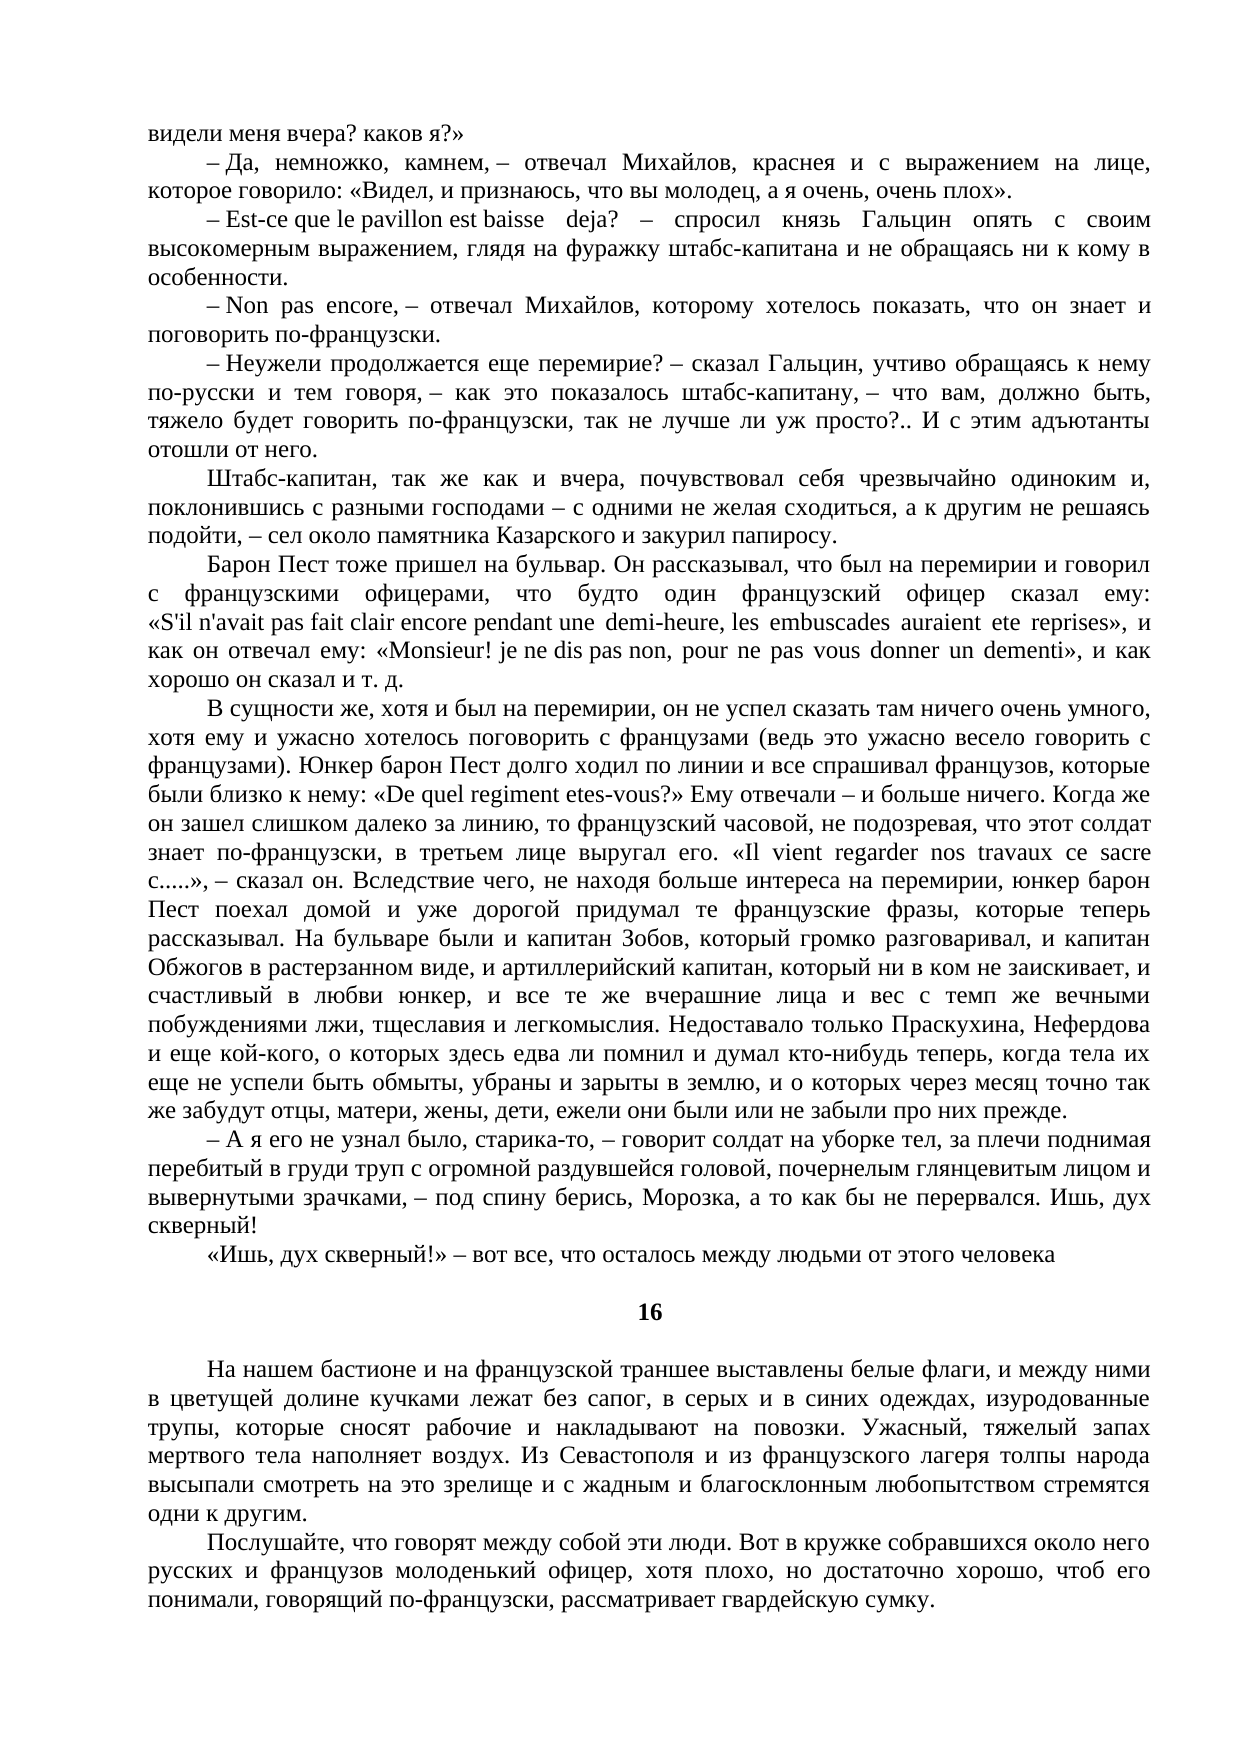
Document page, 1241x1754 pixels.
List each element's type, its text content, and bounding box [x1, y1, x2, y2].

text Послушайте, что говорят между собой эти люди. Вот в кружке собравшихся около него русских и французов молоденький офицер, хотя плохо, но достаточно хорошо, чтоб его понимали, говорящий по-французски, рассматривает гвардейскую сумку. [148, 1527, 1152, 1613]
text В сущности же, хотя и был на перемирии, он не успел сказать там ничего очень умного, хотя ему и ужасно хотелось поговорить с французами (ведь это ужасно весело говорить с французами). Юнкер барон Пест долго ходил по линии и все спрашивал французов, которые были близко к нему: «De quel regiment etes-vous?» Ему отвечали – и больше ничего. Когда же он зашел слишком далеко за линию, то французский часовой, не подозревая, что этот солдат знает по-французски, в третьем лице выругал его. «Il vient regarder nos travaux ce sacre c.....», – сказал он. Вследствие чего, не находя больше интереса на перемирии, юнкер барон Пест поехал домой и уже дорогой придумал те французские фразы, которые теперь рассказывал. На бульваре были и капитан Зобов, который громко разговаривал, и капитан Обжогов в растерзанном виде, и артиллерийский капитан, который ни в ком не заискивает, и счастливый в любви юнкер, и все те же вчерашние лица и вес с темп же вечными побуждениями лжи, тщеславия и легкомыслия. Недоставало только Праскухина, Нефердова и еще кой-кого, о которых здесь едва ли помнил и думал кто-нибудь теперь, когда тела их еще не успели быть обмыты, убраны и зарыты в землю, и о которых через месяц точно так же забудут отцы, матери, жены, дети, ежели они были или не забыли про них прежде. [148, 693, 1152, 1124]
text – Неужели продолжается еще перемирие? – сказал Гальцин, учтиво обращаясь к нему по-русски и тем говоря, – как это показалось штабс-капитану, – что вам, должно быть, тяжело будет говорить по-французски, так не лучше ли уж просто?.. И с этим адъютанты отошли от него. [148, 348, 1152, 463]
text «Ишь, дух скверный!» – вот все, что осталось между людьми от этого человека [148, 1239, 1152, 1268]
text – Est-ce que le pavillon est baisse deja? – спросил князь Гальцин опять с своим высокомерным выражением, глядя на фуражку штабс-капитана и не обращаясь ни к кому в особенности. [148, 204, 1152, 291]
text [148, 118, 1152, 147]
text Барон Пест тоже пришел на бульвар. Он рассказывал, что был на перемирии и говорил с французскими офицерами, что будто один французский офицер сказал ему: «S'il n'avait pas fait clair encore pendant une demi-heure, les embuscades auraient ete reprises», и как он отвечал ему: «Monsieur! je ne dis pas non, pour ne pas vous donner un dementi», и как хорошо он сказал и т. д. [148, 549, 1152, 693]
text – Non pas encore, – отвечал Михайлов, которому хотелось показать, что он знает и поговорить по-французски. [148, 291, 1152, 348]
text На нашем бастионе и на французской траншее выставлены белые флаги, и между ними в цветущей долине кучками лежат без сапог, в серых и в синих одеждах, изуродованные трупы, которые сносят рабочие и накладывают на повозки. Ужасный, тяжелый запах мертвого тела наполняет воздух. Из Севастополя и из французского лагеря толпы народа высыпали смотреть на это зрелище и с жадным и благосклонным любопытством стремятся одни к другим. [148, 1354, 1152, 1527]
text – Да, немножко, камнем, – отвечал Михайлов, краснея и с выражением на лице, которое говорило: «Видел, и признаюсь, что вы молодец, а я очень, очень плох». [148, 147, 1152, 204]
text – А я его не узнал было, старика-то, – говорит солдат на уборке тел, за плечи поднимая перебитый в груди труп с огромной раздувшейся головой, почернелым глянцевитым лицом и вывернутыми зрачками, – под спину берись, Морозка, а то как бы не перервался. Ишь, дух скверный! [148, 1124, 1152, 1239]
subtitle 16 [148, 1297, 1152, 1326]
text Штабс-капитан, так же как и вчера, почувствовал себя чрезвычайно одиноким и, поклонившись с разными господами – с одними не желая сходиться, а к другим не решаясь подойти, – сел около памятника Казарского и закурил папиросу. [148, 463, 1152, 549]
